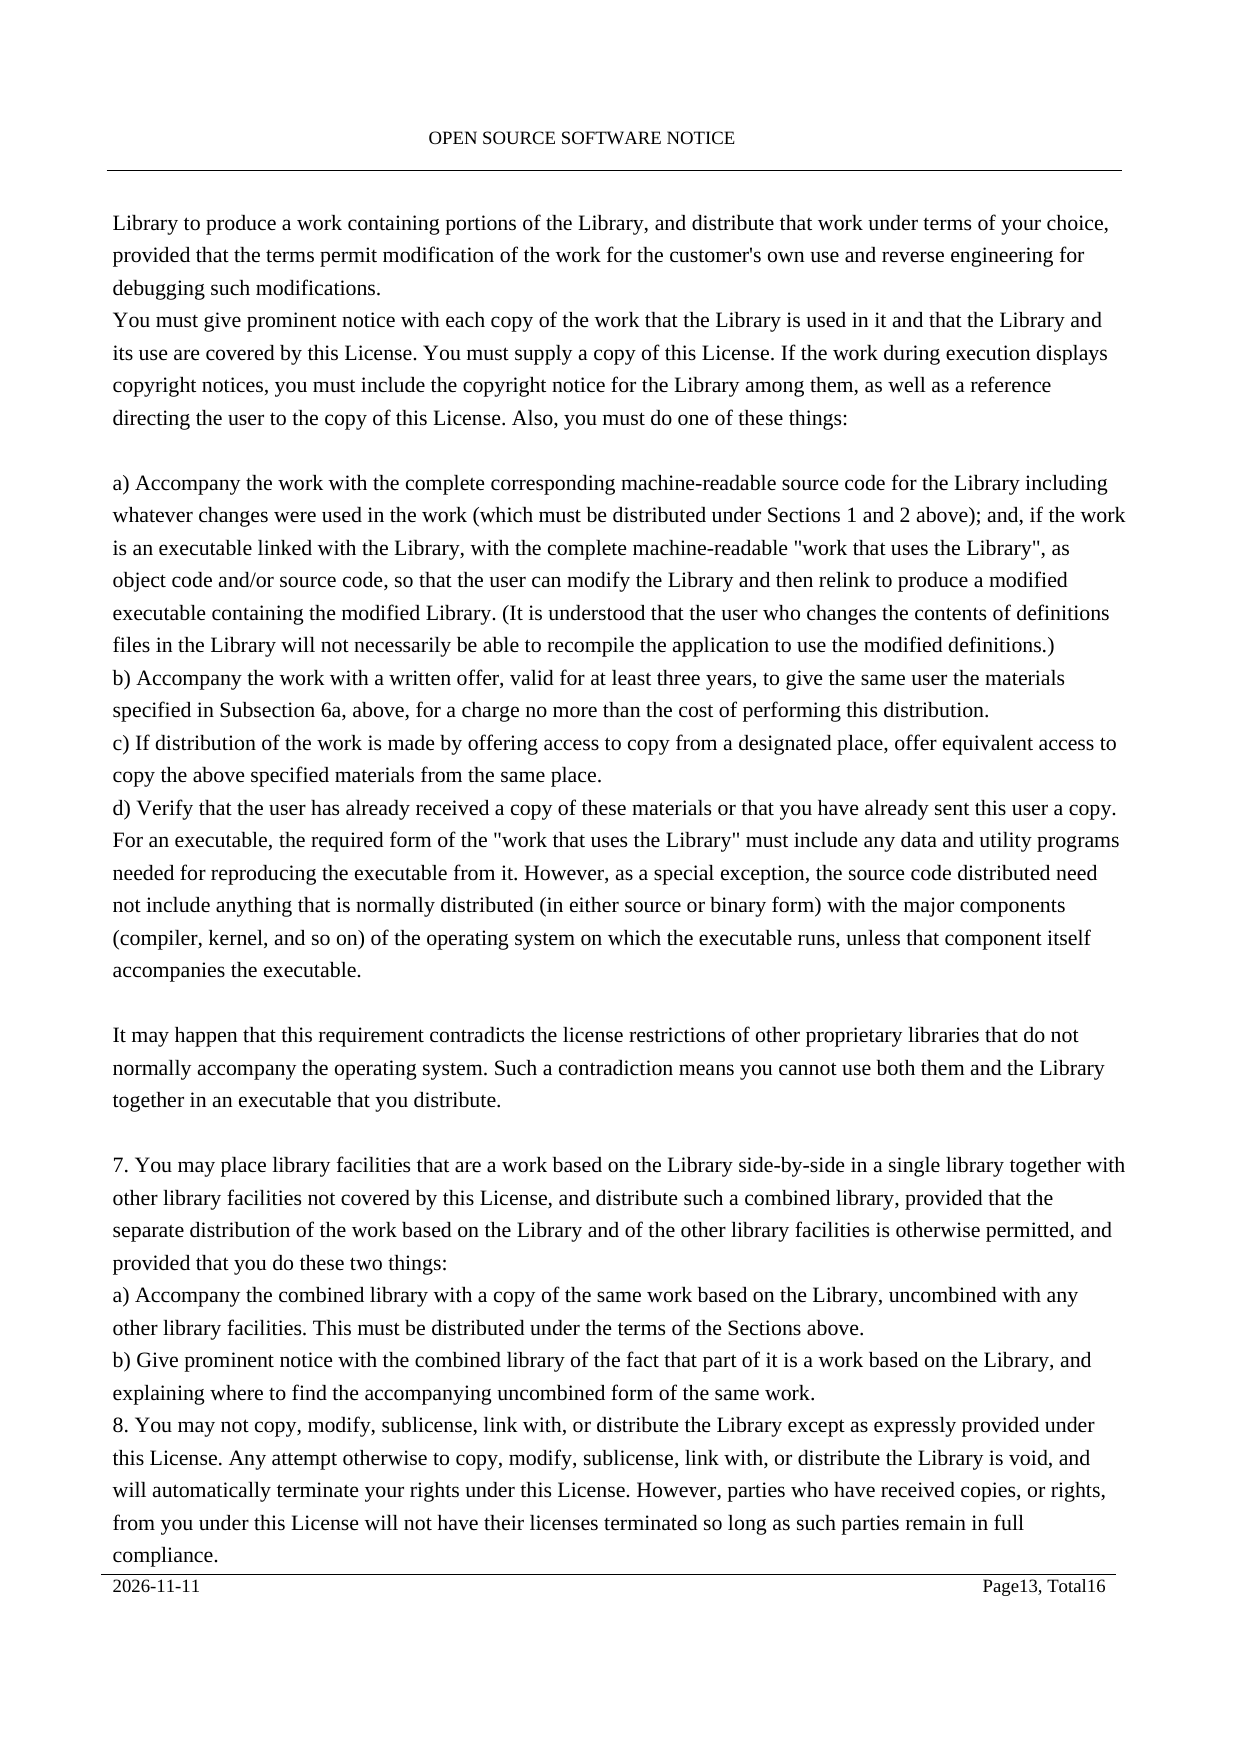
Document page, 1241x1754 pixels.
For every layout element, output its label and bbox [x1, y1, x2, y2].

text [112, 206, 1128, 1571]
